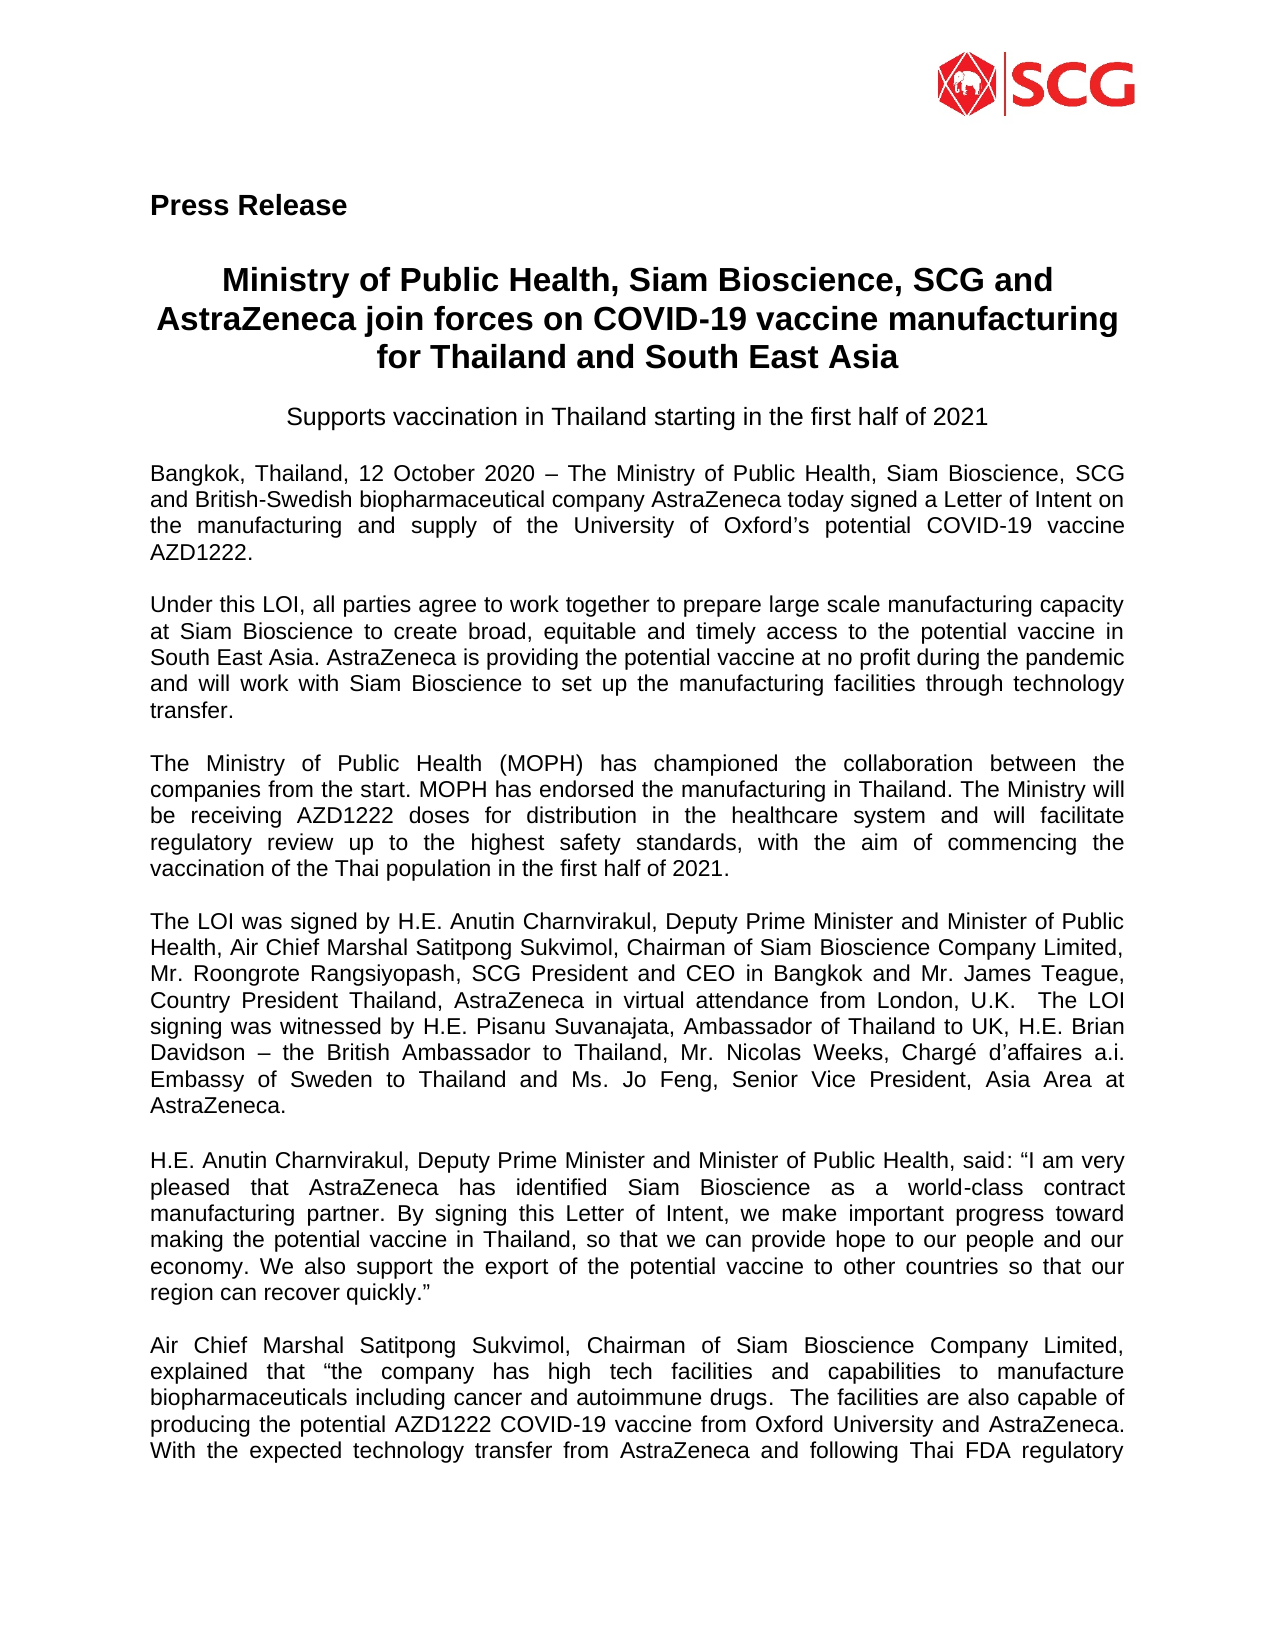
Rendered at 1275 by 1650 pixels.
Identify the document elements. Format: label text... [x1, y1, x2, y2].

text Bangkok, Thailand, 12 October 2020 – The Ministry of Public Health, Siam Bioscience, SCG and British-Swedish biopharmaceutical company AstraZeneca today signed a Letter of Intent on the manufacturing and supply of the University of Oxford’s potential COVID-19 vaccine AZD1222. [150, 459, 1125, 565]
text The Ministry of Public Health (MOPH) has championed the collaboration between the companies from the start. MOPH has endorsed the manufacturing in Thailand. The Ministry will be receiving AZD1222 doses for distribution in the healthcare system and will facilitate regulatory review up to the highest safety standards, with the aim of commencing the vaccination of the Thai population in the first half of 2021. [150, 749, 1125, 881]
text The LOI was signed by H.E. Anutin Charnvirakul, Deputy Prime Minister and Minister of Public Health, Air Chief Marshal Satitpong Sukvimol, Chairman of Siam Bioscience Company Limited, Mr. Roongrote Rangsiyopash, SCG President and CEO in Bangkok and Mr. James Teague, Country President Thailand, AstraZeneca in virtual attendance from London, U.K. The LOI signing was witnessed by H.E. Pisanu Suvanajata, Ambassador of Thailand to UK, H.E. Brian Davidson – the British Ambassador to Thailand, Mr. Nicolas Weeks, Chargé d’affaires a.i. Embassy of Sweden to Thailand and Ms. Jo Feng, Senior Vice President, Asia Area at AstraZeneca. [150, 908, 1125, 1118]
text Supports vaccination in Thailand starting in the first half of 2021 [150, 402, 1125, 431]
text Press Release [150, 150, 1125, 222]
text H.E. Anutin Charnvirakul, Deputy Prime Minister and Minister of Public Health, said: “I am very pleased that AstraZeneca has identified Siam Bioscience as a world-class contract manufacturing partner. By signing this Letter of Intent, we make important progress toward making the potential vaccine in Thailand, so that we can provide hope to our people and our economy. We also support the export of the potential vaccine to other countries so that our region can recover quickly.” [150, 1147, 1125, 1305]
picture [906, 18, 1159, 147]
text Ministry of Public Health, Siam Bioscience, SCG and AstraZeneca join forces on COVID-19 vaccine manufacturing for Thailand and South East Asia [150, 260, 1125, 376]
text Under this LOI, all parties agree to work together to prepare large scale manufacturing capacity at Siam Bioscience to create broad, equitable and timely access to the potential vaccine in South East Asia. AstraZeneca is providing the potential vaccine at no profit during the pandemic and will work with Siam Bioscience to set up the manufacturing facilities through technology transfer. [150, 591, 1125, 723]
